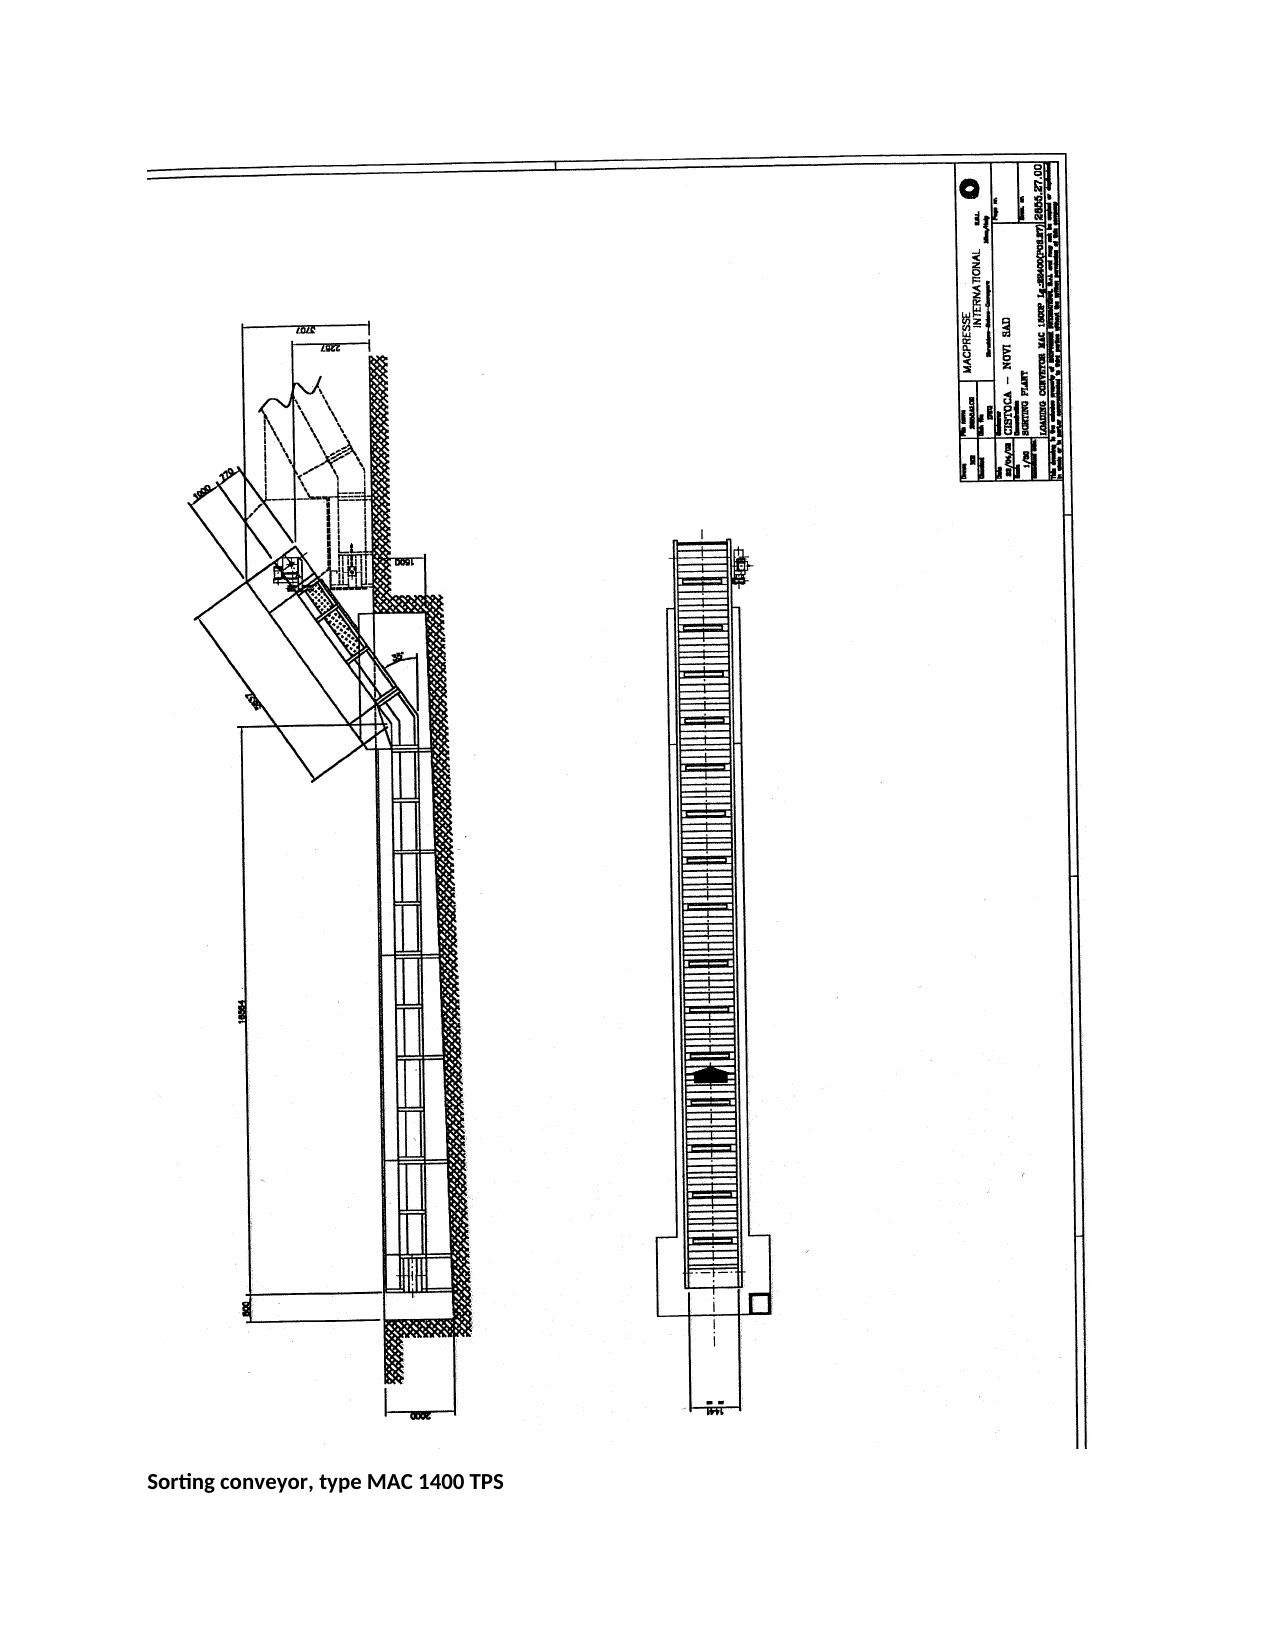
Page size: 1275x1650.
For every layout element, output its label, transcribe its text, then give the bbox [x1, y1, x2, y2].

picture [147, 147, 1089, 1449]
text Sorting conveyor, type MAC 1400 TPS [147, 1467, 1162, 1496]
